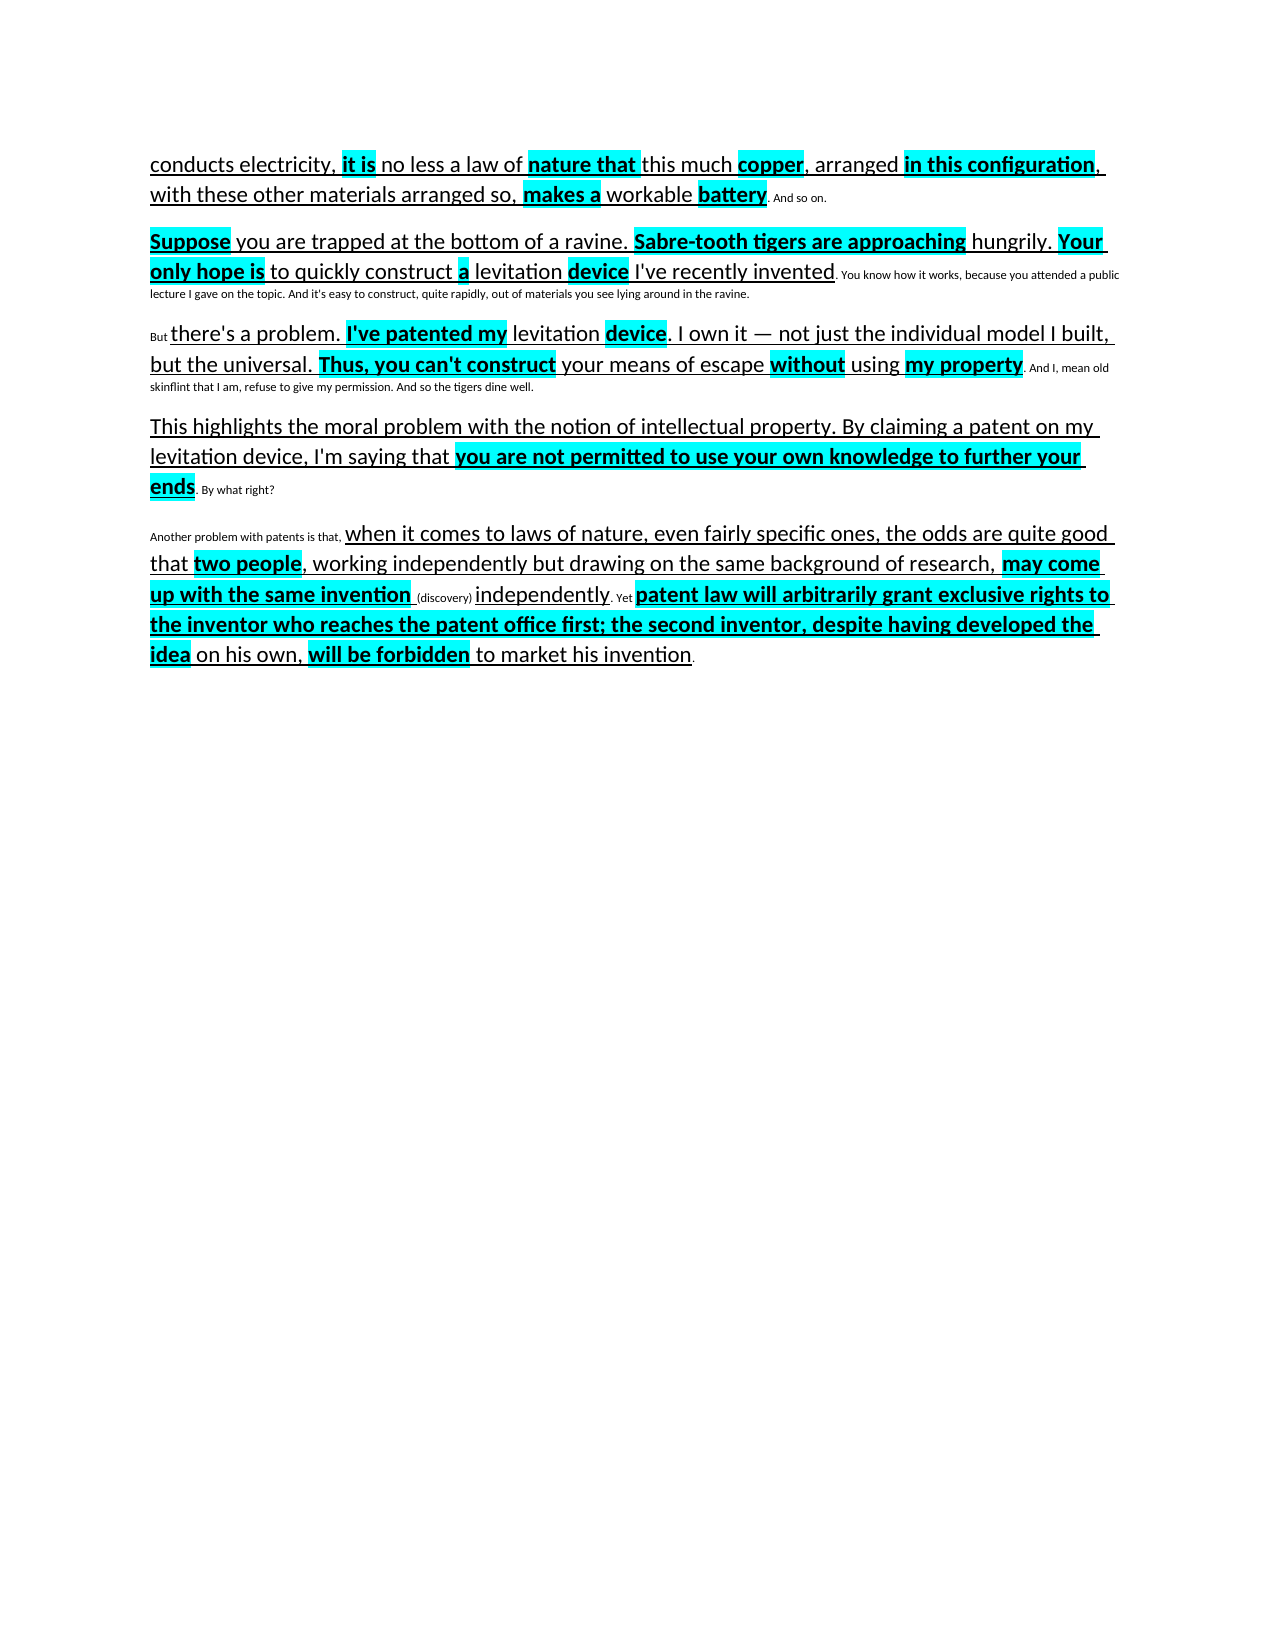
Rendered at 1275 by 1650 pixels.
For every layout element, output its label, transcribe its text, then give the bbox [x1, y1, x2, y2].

text Suppose you are trapped at the bottom of a ravine. Sabre-tooth tigers are approaching hungrily. Your only hope is to quickly construct a levitation device I've recently invented. You know how it works, because you attended a public lecture I gave on the topic. And it's easy to construct, quite rapidly, out of materials you see lying around in the ravine. [150, 227, 1125, 302]
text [150, 150, 1125, 208]
text Another problem with patents is that, when it comes to laws of nature, even fairly specific ones, the odds are quite good that two people, working independently but drawing on the same background of research, may come up with the same invention (discovery) independently. Yet patent law will arbitrarily grant exclusive rights to the inventor who reaches the patent office first; the second inventor, despite having developed the idea on his own, will be forbidden to market his invention. [150, 519, 1125, 668]
text But there's a problem. I've patented my levitation device. I own it — not just the individual model I built, but the universal. Thus, you can't construct your means of escape without using my property. And I, mean old skinflint that I am, refuse to give my permission. And so the tigers dine well. [150, 319, 1125, 394]
text This highlights the moral problem with the notion of intellectual property. By claiming a patent on my levitation device, I'm saying that you are not permitted to use your own knowledge to further your ends. By what right? [150, 412, 1125, 501]
